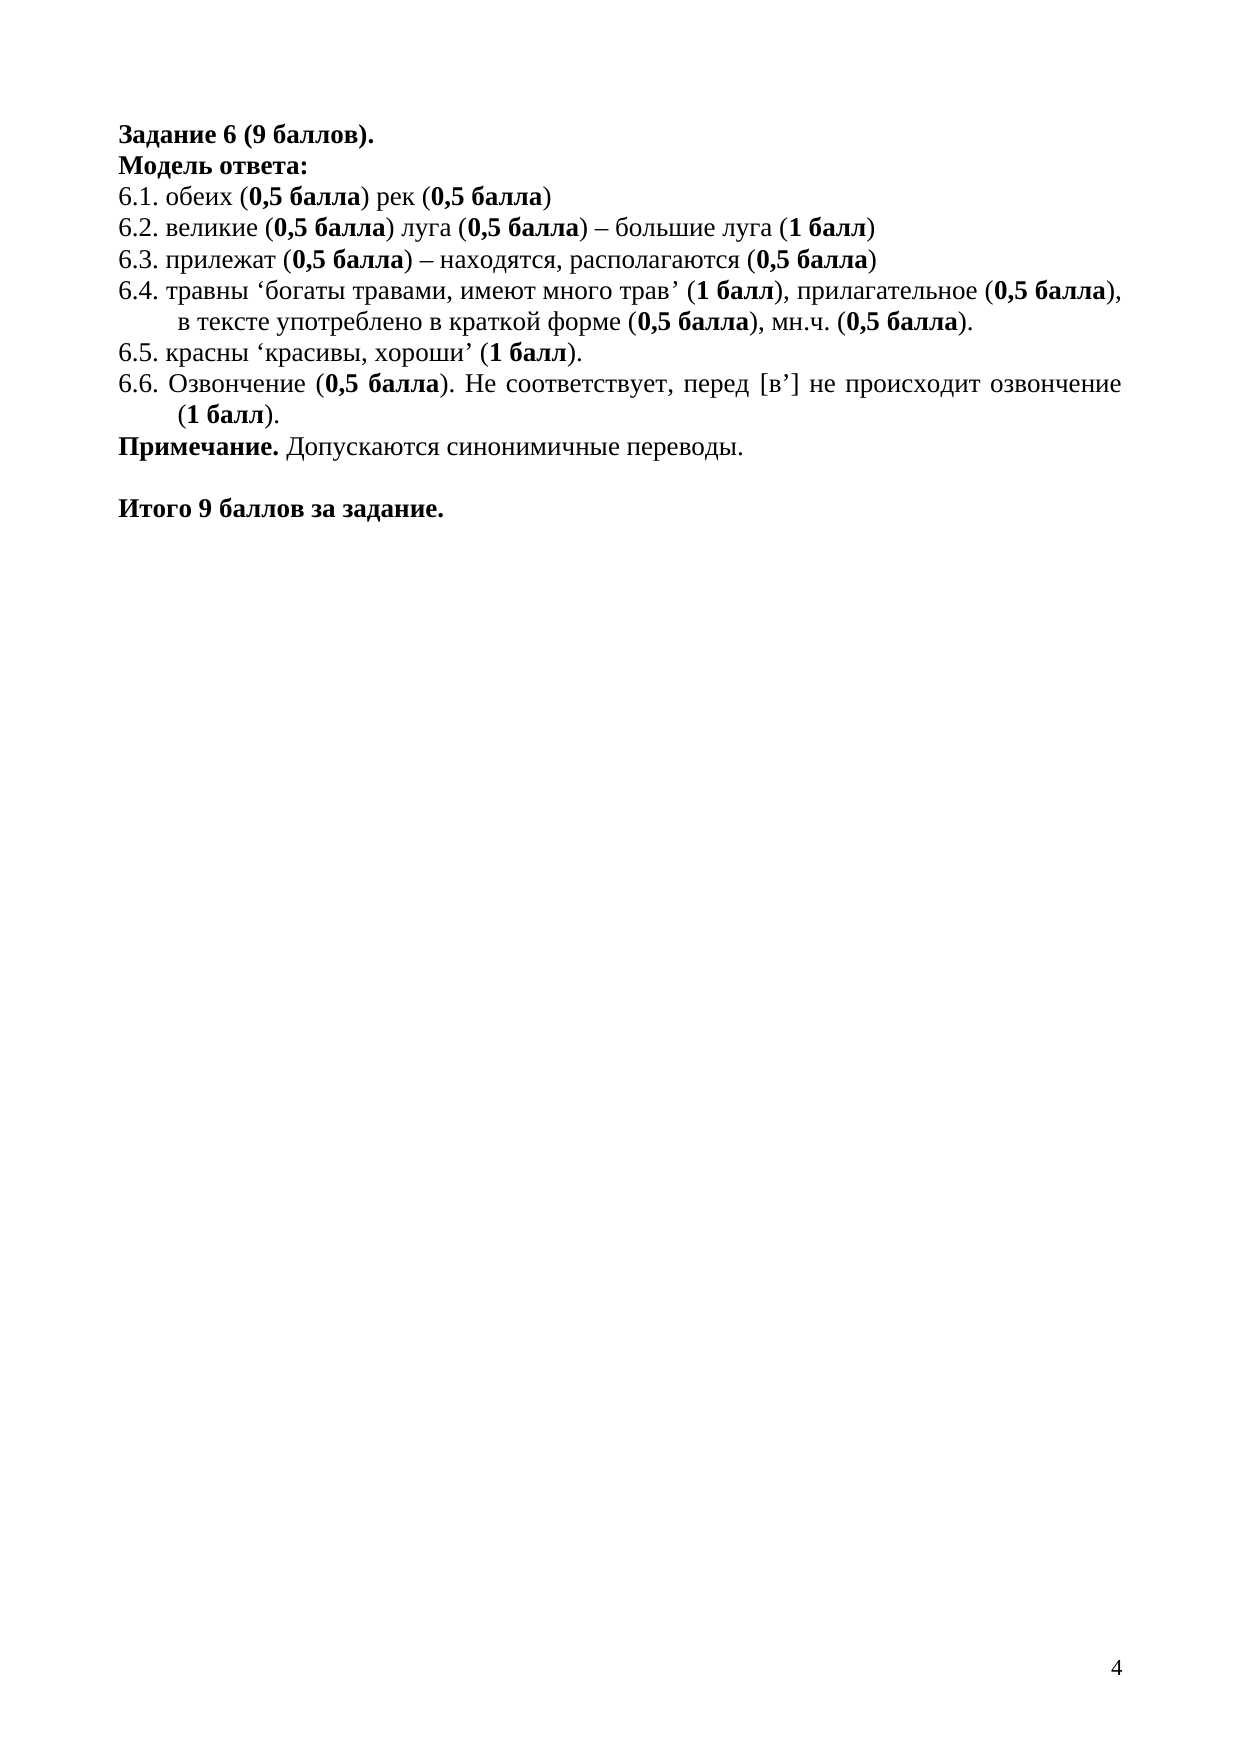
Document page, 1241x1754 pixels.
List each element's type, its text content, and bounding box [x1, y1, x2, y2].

text 6.1. обеих (0,5 балла) рек (0,5 балла) [118, 180, 1122, 212]
text 6.6. Озвончение (0,5 балла). Не соответствует, перед [в’] не происходит озвончение (1 балл). [118, 367, 1122, 429]
text 6.5. красны ‘красивы, хороши’ (1 балл). [118, 336, 1122, 367]
text Итого 9 баллов за задание. [118, 492, 1122, 523]
text 6.3. прилежат (0,5 балла) – находятся, располагаются (0,5 балла) [118, 243, 1122, 274]
text 6.4. травны ‘богаты травами, имеют много трав’ (1 балл), прилагательное (0,5 балла), в тексте употреблено в краткой форме (0,5 балла), мн.ч. (0,5 балла). [118, 274, 1122, 336]
text Примечание. Допускаются синонимичные переводы. [118, 429, 1122, 461]
text Модель ответа: [118, 149, 1122, 180]
text 6.2. великие (0,5 балла) луга (0,5 балла) – большие луга (1 балл) [118, 212, 1122, 243]
text Задание 6 (9 баллов). [118, 118, 1122, 149]
